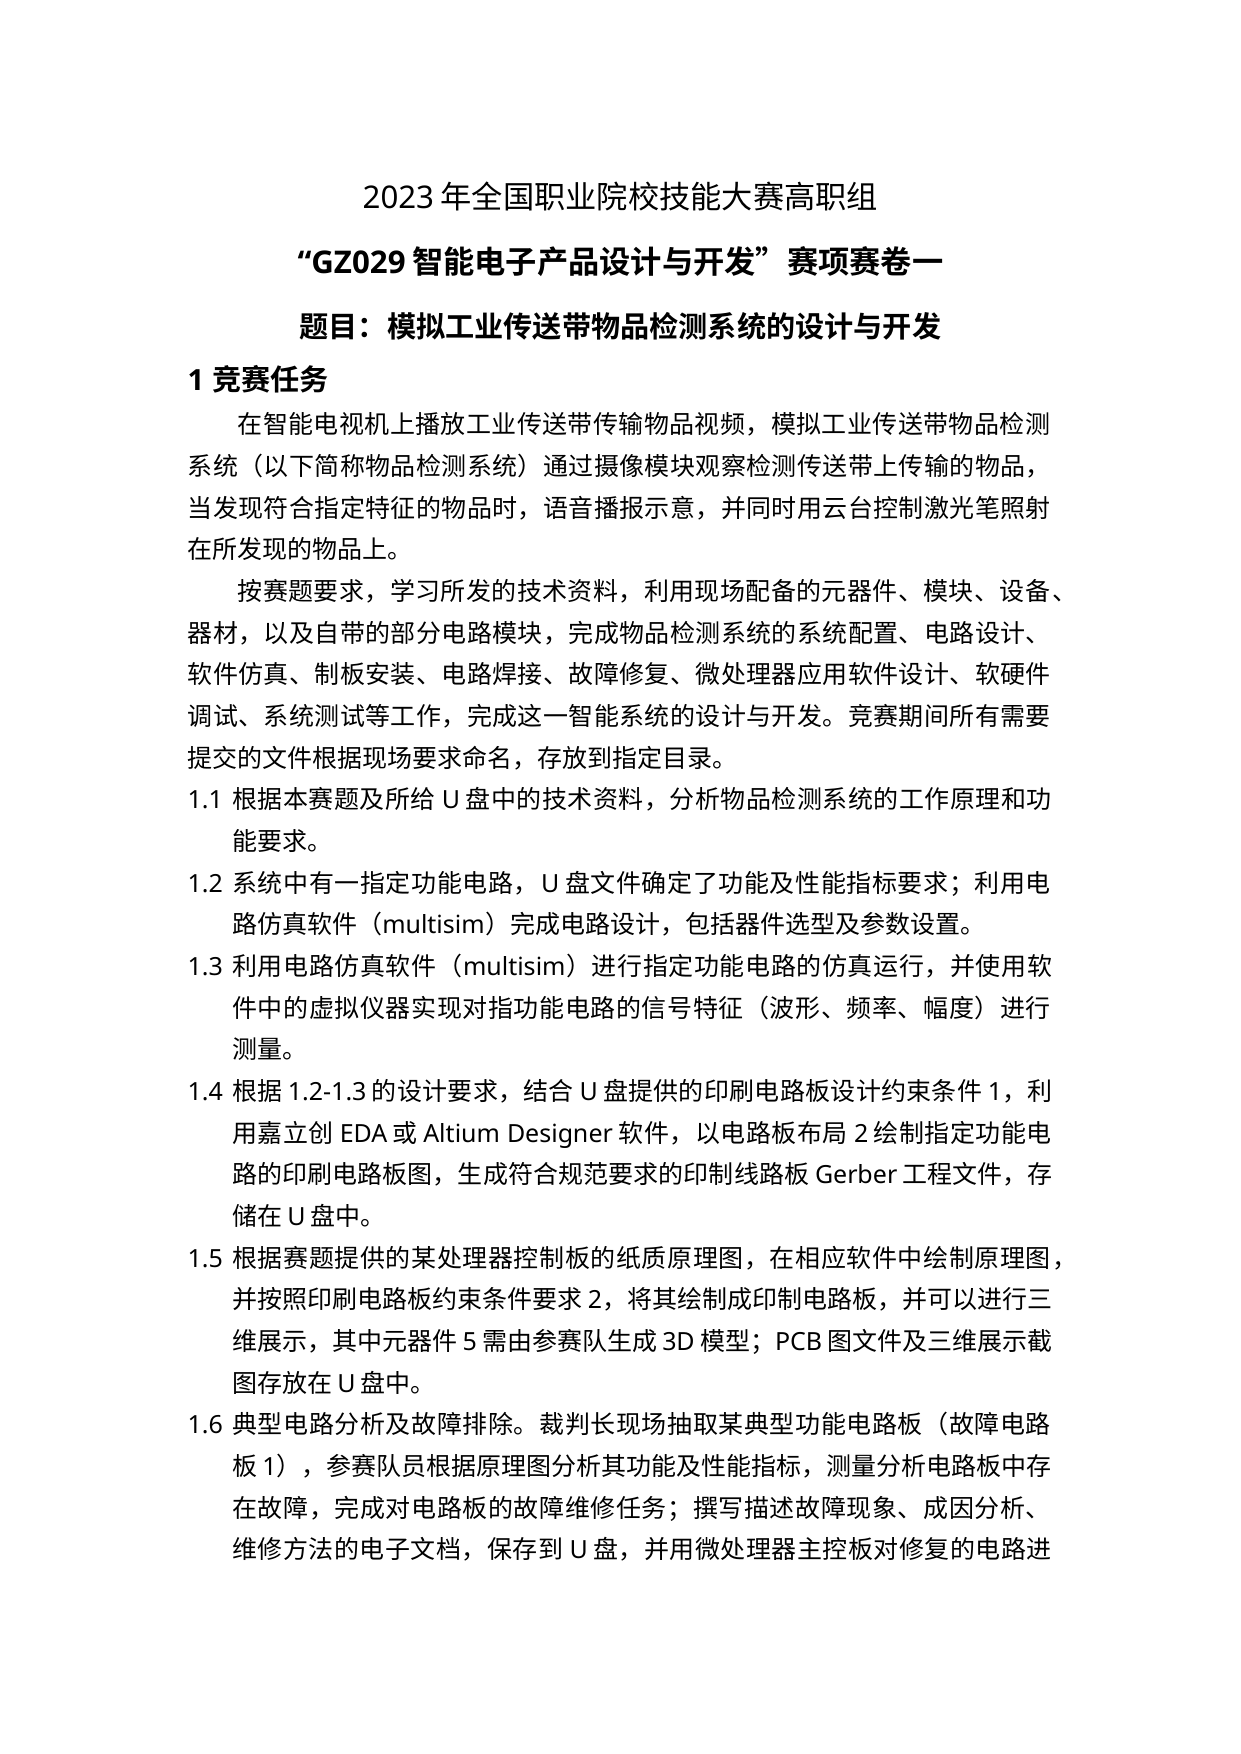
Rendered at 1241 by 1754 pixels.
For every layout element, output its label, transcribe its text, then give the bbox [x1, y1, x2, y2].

text 2023年全国职业院校技能大赛高职组 [187, 162, 1053, 227]
list 系统中有一指定功能电路，U盘文件确定了功能及性能指标要求；利用电路仿真软件（multisim）完成电路设计，包括器件选型及参数设置。 [187, 858, 1053, 941]
list 根据1.2-1.3的设计要求，结合U盘提供的印刷电路板设计约束条件1，利用嘉立创EDA或Altium Designer软件，以电路板布局2绘制指定功能电路的印刷电路板图，生成符合规范要求的印制线路板Gerber工程文件，存储在U盘中。 [187, 1066, 1053, 1233]
text “GZ029智能电子产品设计与开发”赛项赛卷一 [187, 227, 1053, 292]
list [187, 1399, 1053, 1566]
text 题目：模拟工业传送带物品检测系统的设计与开发 [187, 292, 1053, 357]
list 根据本赛题及所给U盘中的技术资料，分析物品检测系统的工作原理和功能要求。 [187, 774, 1053, 858]
list 利用电路仿真软件（multisim）进行指定功能电路的仿真运行，并使用软件中的虚拟仪器实现对指功能电路的信号特征（波形、频率、幅度）进行测量。 [187, 941, 1053, 1066]
list 根据赛题提供的某处理器控制板的纸质原理图，在相应软件中绘制原理图，并按照印刷电路板约束条件要求2，将其绘制成印制电路板，并可以进行三维展示，其中元器件5需由参赛队生成3D模型；PCB图文件及三维展示截图存放在U盘中。 [187, 1233, 1053, 1399]
text 在智能电视机上播放工业传送带传输物品视频，模拟工业传送带物品检测系统（以下简称物品检测系统）通过摄像模块观察检测传送带上传输的物品，当发现符合指定特征的物品时，语音播报示意，并同时用云台控制激光笔照射在所发现的物品上。 [187, 399, 1053, 566]
text 1 竞赛任务 [187, 357, 1053, 399]
text 按赛题要求，学习所发的技术资料，利用现场配备的元器件、模块、设备、器材，以及自带的部分电路模块，完成物品检测系统的系统配置、电路设计、软件仿真、制板安装、电路焊接、故障修复、微处理器应用软件设计、软硬件调试、系统测试等工作，完成这一智能系统的设计与开发。竞赛期间所有需要提交的文件根据现场要求命名，存放到指定目录。 [187, 566, 1053, 774]
